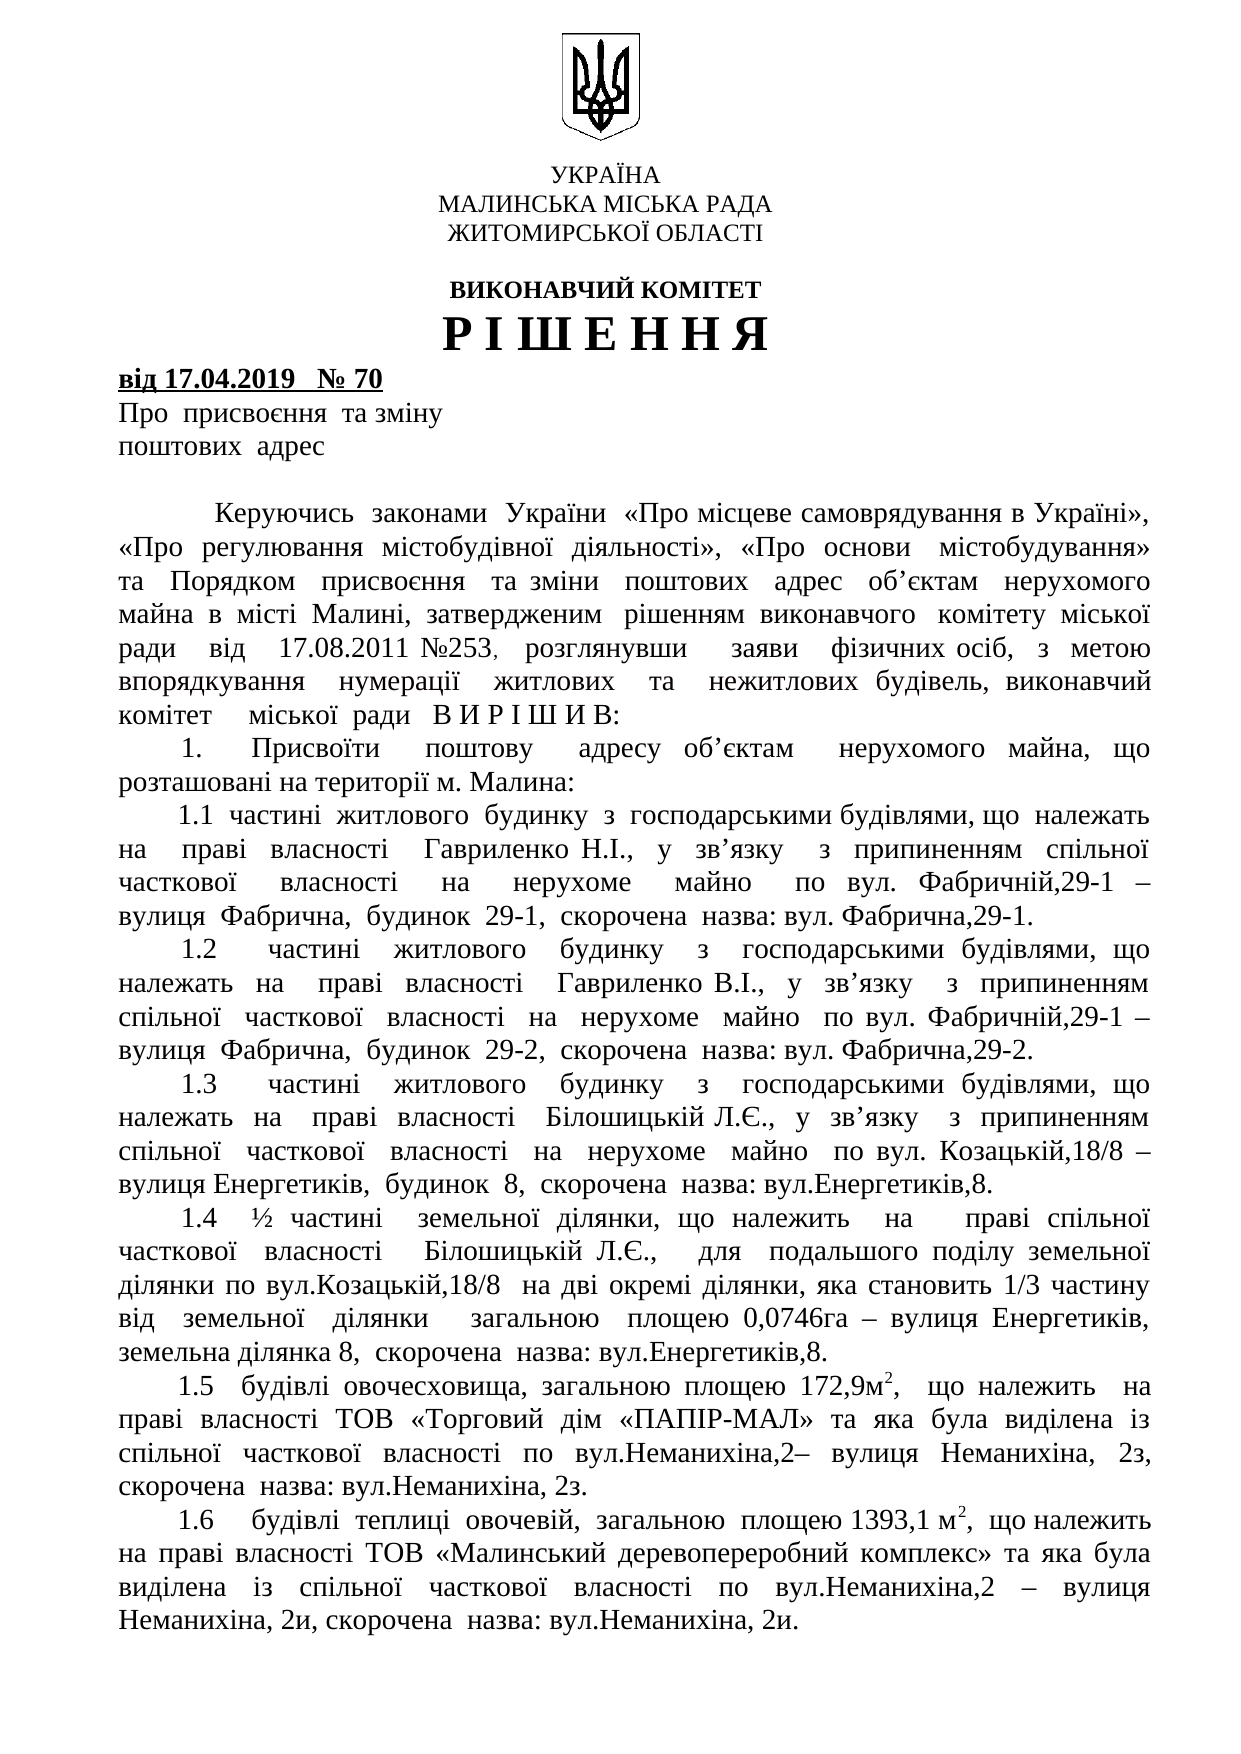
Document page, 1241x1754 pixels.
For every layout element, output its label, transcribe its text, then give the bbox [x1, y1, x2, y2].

text УКРАЇНА [59, 160, 1152, 189]
picture [560, 32, 641, 142]
list частині житлового будинку з господарськими будівлями, що належать на праві власності Білошицькій Л.Є., у зв’язку з припиненням спільної часткової власності на нерухоме майно по вул. Козацькій,18/8 – вулиця Енергетиків, будинок 8, скорочена назва: вул.Енергетиків,8. [118, 1066, 1152, 1200]
text 1.5 будівлі овочесховища, загальною площею 172,9м2, що належить на праві власності ТОВ «Торговий дім «ПАПІР-МАЛ» та яка була виділена із спільної часткової власності по вул.Неманихіна,2– вулиця Неманихіна, 2з, скорочена назва: вул.Неманихіна, 2з. [118, 1368, 1152, 1502]
list Присвоїти поштову адресу об’єктам нерухомого майна, що розташовані на території м. Малина: [118, 730, 1152, 797]
text ВИКОНАВЧИЙ КОМІТЕТ [59, 275, 1152, 304]
text МАЛИНСЬКА МІСЬКА РАДА [59, 189, 1152, 218]
list ½ частині земельної ділянки, що належить на праві спільної часткової власності Білошицькій Л.Є., для подальшого поділу земельної ділянки по вул.Козацькій,18/8 на дві окремі ділянки, яка становить 1/3 частину від земельної ділянки загальною площею 0,0746га – вулиця Енергетиків, земельна ділянка 8, скорочена назва: вул.Енергетиків,8. [118, 1200, 1152, 1368]
text Р І Ш Е Н Н Я [59, 304, 1152, 361]
text від 17.04.2019 № 70 [118, 361, 1152, 395]
list частині житлового будинку з господарськими будівлями, що належать на праві власності Гавриленко В.І., у зв’язку з припиненням спільної часткової власності на нерухоме майно по вул. Фабричній,29-1 – вулиця Фабрична, будинок 29-2, скорочена назва: вул. Фабрична,29-2. [118, 932, 1152, 1066]
text Керуючись законами України «Про місцеве самоврядування в Україні», «Про регулювання містобудівної діяльності», «Про основи містобудування» та Порядком присвоєння та зміни поштових адрес об’єктам нерухомого майна в місті Малині, затвердженим рішенням виконавчого комітету міської ради від 17.08.2011 №253, розглянувши заяви фізичних осіб, з метою впорядкування нумерації житлових та нежитлових будівель, виконавчий комітет міської ради В И Р І Ш И В: [118, 496, 1152, 730]
text поштових адрес [118, 428, 1152, 462]
text 1.6 будівлі теплиці овочевій, загальною площею 1393,1 м2, що належить на праві власності ТОВ «Малинський деревопереробний комплекс» та яка була виділена із спільної часткової власності по вул.Неманихіна,2 – вулиця Неманихіна, 2и, скорочена назва: вул.Неманихіна, 2и. [118, 1502, 1152, 1636]
text ЖИТОМИРСЬКОЇ ОБЛАСТІ [59, 218, 1152, 246]
text 1.1 частині житлового будинку з господарськими будівлями, що належать на праві власності Гавриленко Н.І., у зв’язку з припиненням спільної часткової власності на нерухоме майно по вул. Фабричній,29-1 – вулиця Фабрична, будинок 29-1, скорочена назва: вул. Фабрична,29-1. [118, 797, 1152, 932]
text Про присвоєння та зміну [118, 395, 1152, 428]
